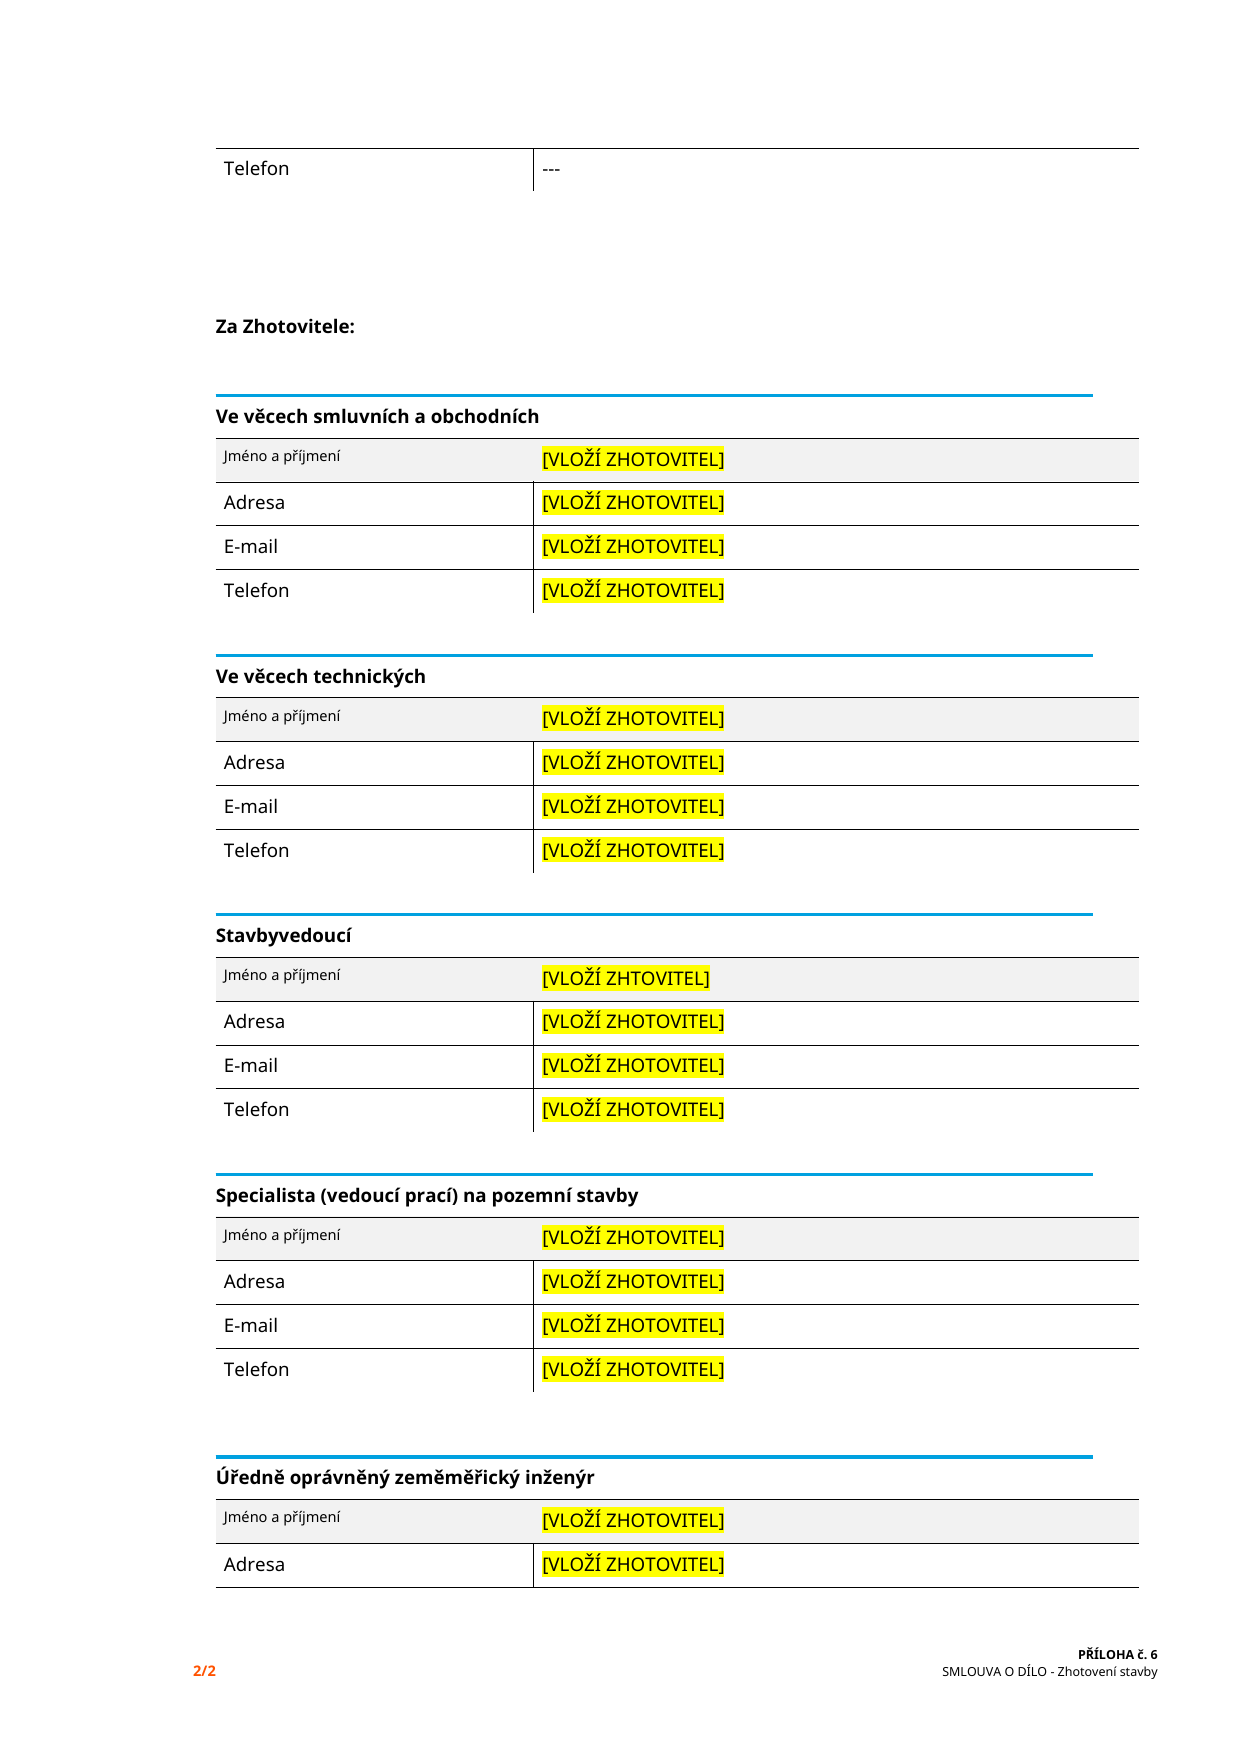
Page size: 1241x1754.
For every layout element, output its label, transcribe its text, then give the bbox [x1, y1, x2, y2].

table_header Jméno a příjmení [216, 1218, 534, 1260]
table_cell Adresa [216, 1544, 533, 1587]
text Úředně oprávněný zeměměřický inženýr [216, 1459, 1093, 1490]
table_cell Telefon [216, 149, 533, 191]
table_cell Telefon [216, 1349, 533, 1392]
table_cell Adresa [216, 483, 533, 525]
table_cell [VLOŽÍ ZHOTOVITEL] [534, 1002, 1139, 1044]
text Stavbyvedoucí [216, 916, 1093, 948]
text Ve věcech smluvních a obchodních [216, 397, 1093, 429]
table_header Jméno a příjmení [216, 1500, 534, 1543]
table_header Jméno a příjmení [216, 439, 534, 481]
table_header [VLOŽÍ ZHOTOVITEL] [534, 698, 1139, 741]
table_cell [VLOŽÍ ZHOTOVITEL] [534, 830, 1139, 873]
table_header [VLOŽÍ ZHTOVITEL] [534, 958, 1139, 1001]
table_cell [VLOŽÍ ZHOTOVITEL] [534, 1349, 1139, 1392]
table_header Jméno a příjmení [216, 698, 534, 741]
table_cell [VLOŽÍ ZHOTOVITEL] [534, 1261, 1139, 1304]
table_cell E-mail [216, 1305, 533, 1348]
table_cell Adresa [216, 742, 533, 785]
table_cell [VLOŽÍ ZHOTOVITEL] [534, 526, 1139, 569]
table_cell [VLOŽÍ ZHOTOVITEL] [534, 742, 1139, 785]
table_cell [VLOŽÍ ZHOTOVITEL] [534, 1046, 1139, 1088]
text Ve věcech technických [216, 657, 1093, 688]
table_cell [VLOŽÍ ZHOTOVITEL] [534, 1544, 1139, 1587]
table_cell Adresa [216, 1002, 533, 1044]
table_cell [VLOŽÍ ZHOTOVITEL] [534, 570, 1139, 613]
table_cell Telefon [216, 1089, 533, 1132]
table_cell Telefon [216, 830, 533, 873]
table_header [VLOŽÍ ZHOTOVITEL] [534, 439, 1139, 481]
table_cell E-mail [216, 1046, 533, 1088]
table_cell E-mail [216, 786, 533, 829]
table_cell [VLOŽÍ ZHOTOVITEL] [534, 1089, 1139, 1132]
table_cell [VLOŽÍ ZHOTOVITEL] [534, 786, 1139, 829]
table_header Jméno a příjmení [216, 958, 534, 1001]
table_cell [VLOŽÍ ZHOTOVITEL] [534, 483, 1139, 525]
table_cell Adresa [216, 1261, 533, 1304]
table_cell --- [534, 149, 1139, 191]
table_cell Telefon [216, 570, 533, 613]
table_cell [VLOŽÍ ZHOTOVITEL] [534, 1305, 1139, 1348]
text Specialista (vedoucí prací) na pozemní stavby [216, 1176, 1093, 1208]
table_header [VLOŽÍ ZHOTOVITEL] [534, 1218, 1139, 1260]
text Za Zhotovitele: [216, 313, 1093, 338]
table_header [VLOŽÍ ZHOTOVITEL] [534, 1500, 1139, 1543]
table_cell E-mail [216, 526, 533, 569]
